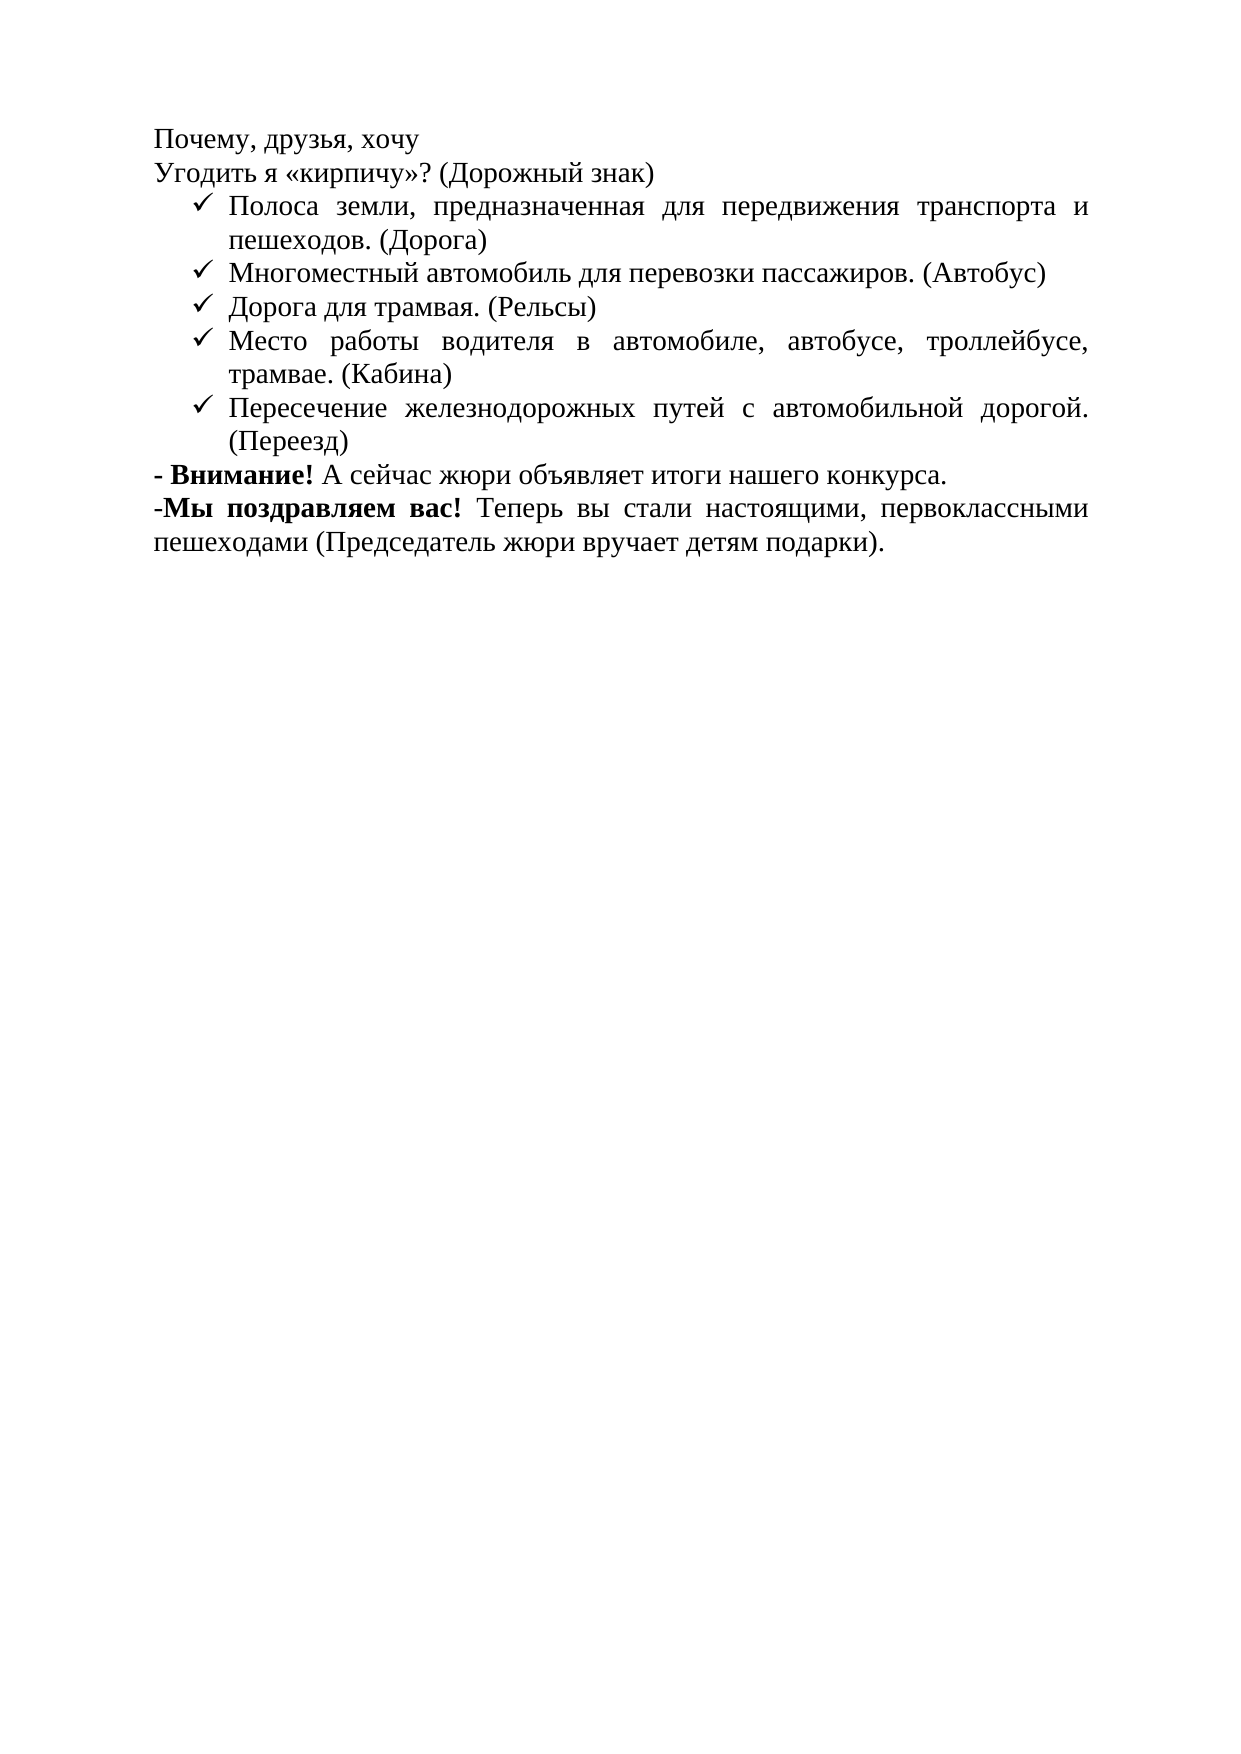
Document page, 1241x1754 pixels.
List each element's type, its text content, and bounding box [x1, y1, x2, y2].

list Пересечение железнодорожных путей с автомобильной дорогой. (Переезд) [191, 390, 1089, 457]
list Многоместный автомобиль для перевозки пассажиров. (Автобус) [191, 255, 1089, 289]
list Полоса земли, предназначенная для передвижения транспорта и пешеходов. (Дорога) [191, 188, 1089, 255]
text - Внимание! А сейчас жюри объявляет итоги нашего конкурса. [153, 457, 1089, 491]
text Почему, друзья, хочу [153, 121, 1089, 155]
text -Мы поздравляем вас! Теперь вы стали настоящими, первоклассными пешеходами (Председатель жюри вручает детям подарки). [153, 491, 1089, 558]
list Место работы водителя в автомобиле, автобусе, троллейбусе, трамвае. (Кабина) [191, 323, 1089, 390]
list Дорога для трамвая. (Рельсы) [191, 289, 1089, 323]
text Угодить я «кирпичу»? (Дорожный знак) [153, 155, 1089, 188]
